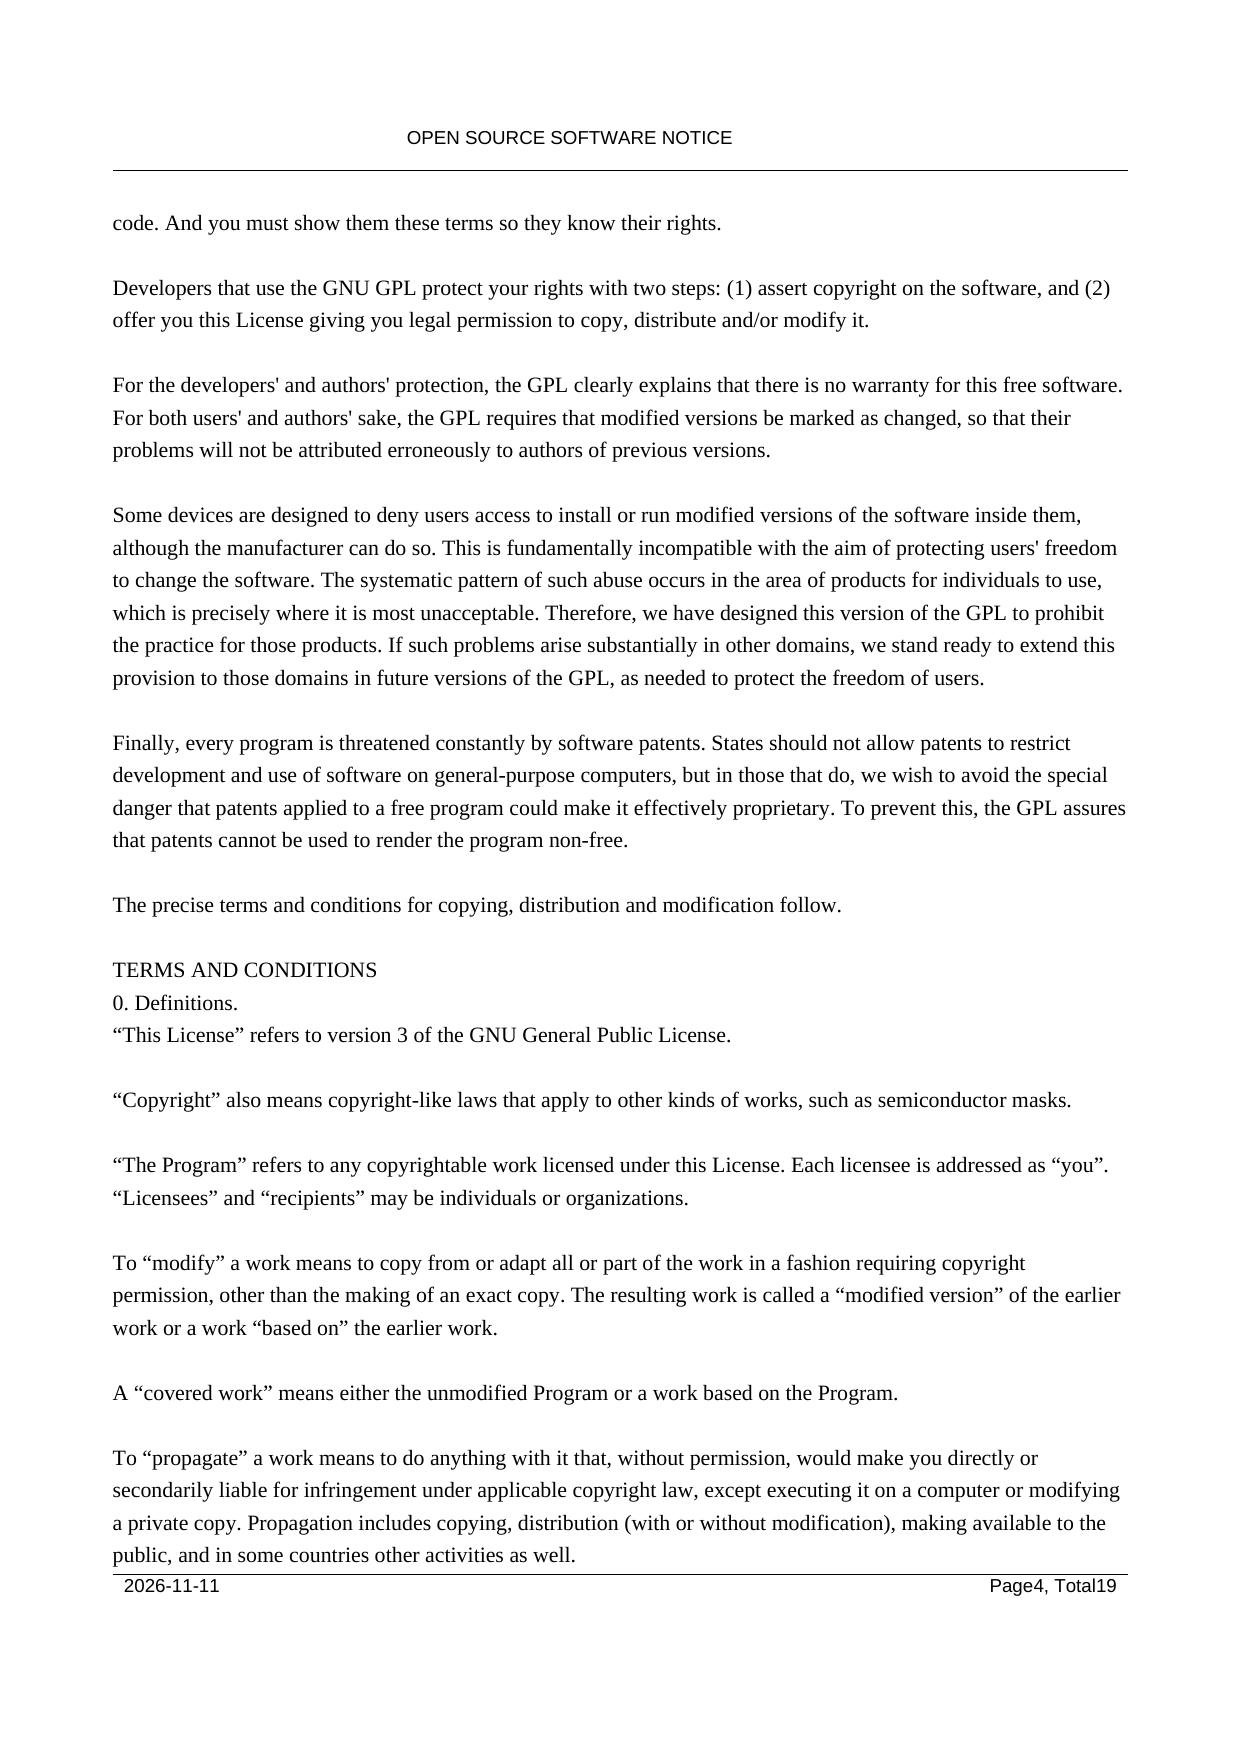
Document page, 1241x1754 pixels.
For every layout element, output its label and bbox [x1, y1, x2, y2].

text [112, 206, 1128, 1571]
